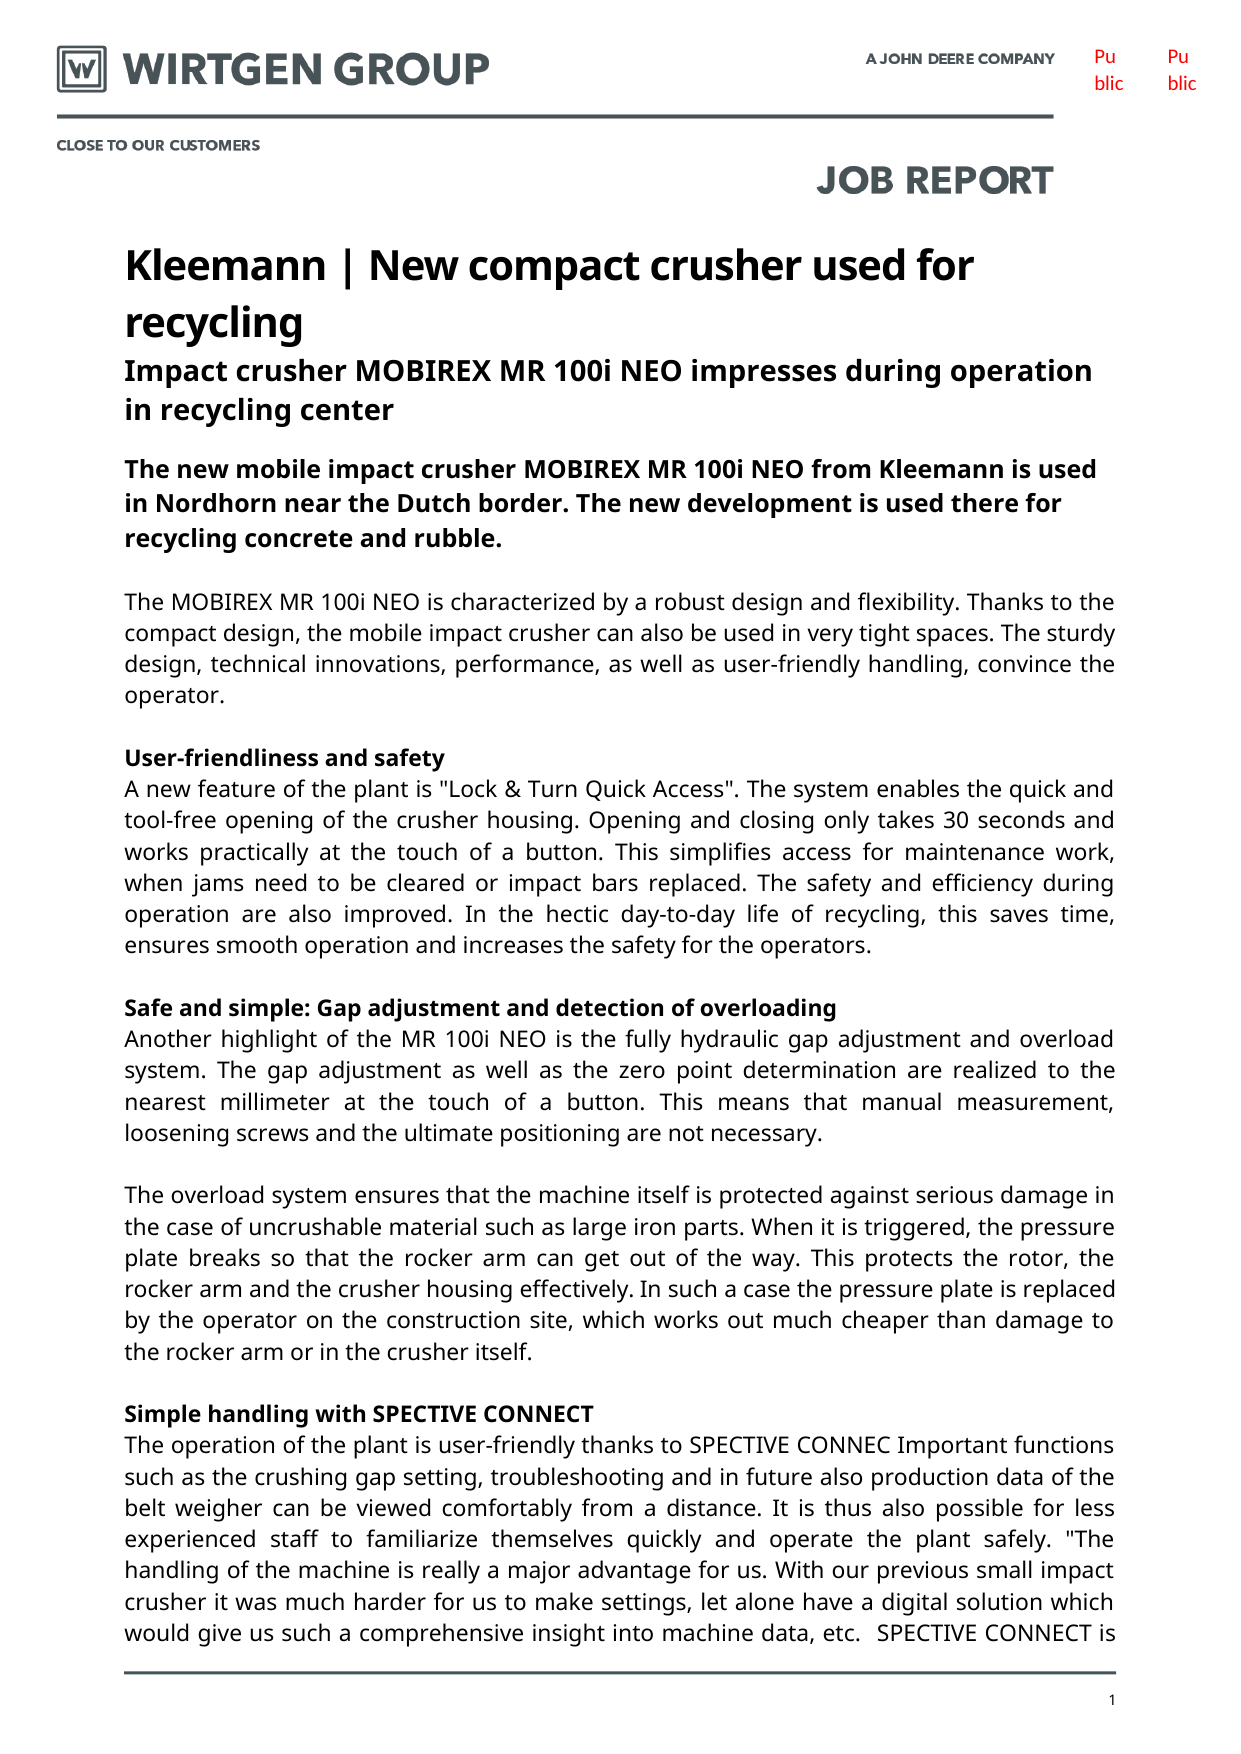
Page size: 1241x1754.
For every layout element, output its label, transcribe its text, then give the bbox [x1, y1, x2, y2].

text Impact crusher MOBIREX MR 100i NEO impresses during operation in recycling center [124, 350, 1116, 429]
text Safe and simple: Gap adjustment and detection of overloading [124, 992, 1116, 1023]
text The new mobile impact crusher MOBIREX MR 100i NEO from Kleemann is used in Nordhorn near the Dutch border. The new development is used there for recycling concrete and rubble. [124, 452, 1116, 554]
text User-friendliness and safety [124, 742, 1116, 773]
text A new feature of the plant is "Lock & Turn Quick Access". The system enables the quick and tool-free opening of the crusher housing. Opening and closing only takes 30 seconds and works practically at the touch of a button. This simplifies access for maintenance work, when jams need to be cleared or impact bars replaced. The safety and efficiency during operation are also improved. In the hectic day-to-day life of recycling, this saves time, ensures smooth operation and increases the safety for the operators. [124, 773, 1116, 961]
text The MOBIREX MR 100i NEO is characterized by a robust design and flexibility. Thanks to the compact design, the mobile impact crusher can also be used in very tight spaces. The sturdy design, technical innovations, performance, as well as user-friendly handling, convince the operator. [124, 586, 1116, 711]
picture [53, 45, 1064, 199]
text Kleemann | New compact crusher used for recycling [124, 236, 1116, 350]
text The overload system ensures that the machine itself is protected against serious damage in the case of uncrushable material such as large iron parts. When it is triggered, the pressure plate breaks so that the rocker arm can get out of the way. This protects the rotor, the rocker arm and the crusher housing effectively. In such a case the pressure plate is replaced by the operator on the construction site, which works out much cheaper than damage to the rocker arm or in the crusher itself. [124, 1179, 1116, 1367]
text Another highlight of the MR 100i NEO is the fully hydraulic gap adjustment and overload system. The gap adjustment as well as the zero point determination are realized to the nearest millimeter at the touch of a button. This means that manual measurement, loosening screws and the ultimate positioning are not necessary. [124, 1023, 1116, 1148]
text Simple handling with SPECTIVE CONNECT [124, 1398, 1116, 1429]
